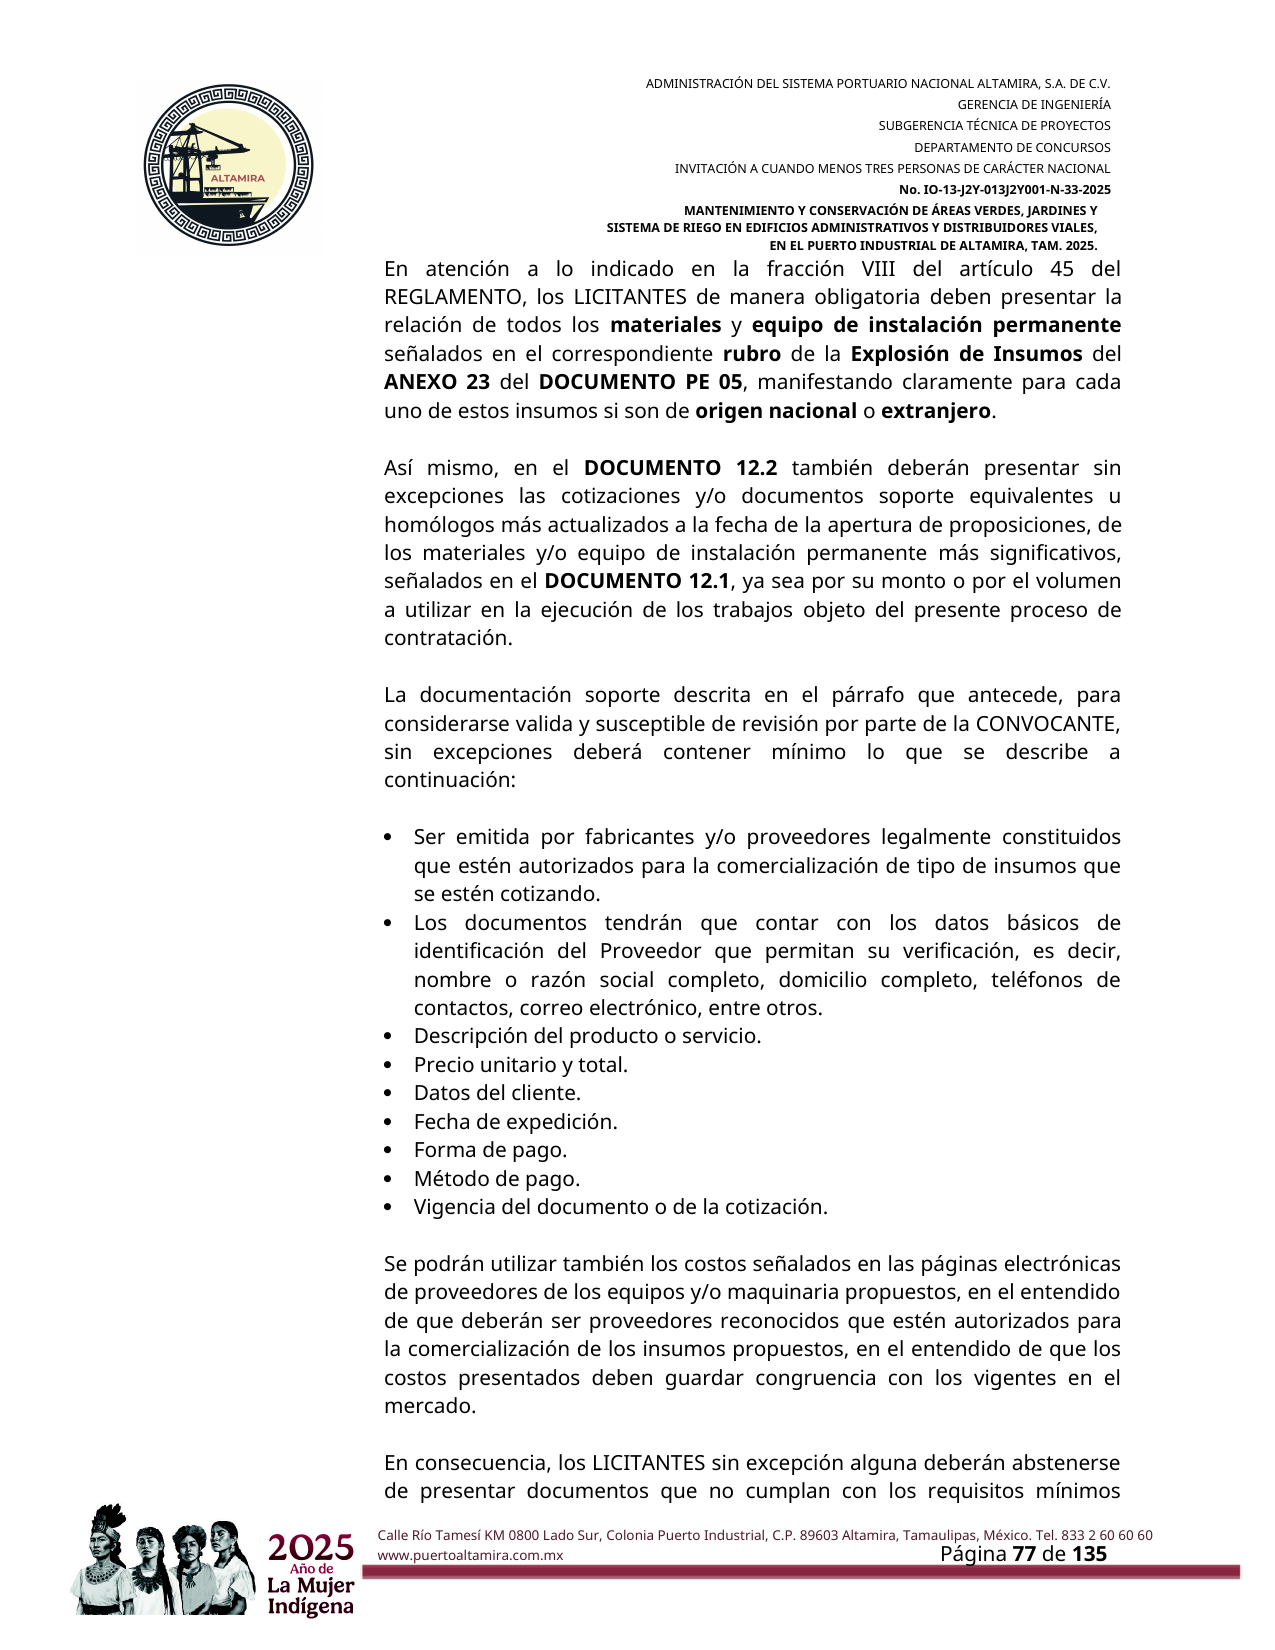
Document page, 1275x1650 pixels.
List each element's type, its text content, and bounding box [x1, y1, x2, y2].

text En atención a lo indicado en la fracción VIII del artículo 45 del REGLAMENTO, los LICITANTES de manera obligatoria deben presentar la relación de todos los materiales y equipo de instalación permanente señalados en el correspondiente rubro de la Explosión de Insumos del ANEXO 23 del DOCUMENTO PE 05, manifestando claramente para cada uno de estos insumos si son de origen nacional o extranjero. [384, 254, 1122, 424]
list Fecha de expedición. [384, 1107, 1122, 1135]
list Los documentos tendrán que contar con los datos básicos de identificación del Proveedor que permitan su verificación, es decir, nombre o razón social completo, domicilio completo, teléfonos de contactos, correo electrónico, entre otros. [384, 908, 1122, 1022]
list Descripción del producto o servicio. [384, 1022, 1122, 1050]
list Vigencia del documento o de la cotización. [384, 1192, 1122, 1221]
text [384, 1448, 1122, 1505]
list Ser emitida por fabricantes y/o proveedores legalmente constituidos que estén autorizados para la comercialización de tipo de insumos que se estén cotizando. [384, 822, 1122, 908]
text Se podrán utilizar también los costos señalados en las páginas electrónicas de proveedores de los equipos y/o maquinaria propuestos, en el entendido de que deberán ser proveedores reconocidos que estén autorizados para la comercialización de los insumos propuestos, en el entendido de que los costos presentados deben guardar congruencia con los vigentes en el mercado. [384, 1249, 1122, 1420]
list Datos del cliente. [384, 1078, 1122, 1107]
list Forma de pago. [384, 1135, 1122, 1164]
picture [134, 75, 325, 258]
picture [0, 1497, 1244, 1627]
text La documentación soporte descrita en el párrafo que antecede, para considerarse valida y susceptible de revisión por parte de la CONVOCANTE, sin excepciones deberá contener mínimo lo que se describe a continuación: [384, 680, 1122, 794]
list Precio unitario y total. [384, 1050, 1122, 1078]
text Así mismo, en el DOCUMENTO 12.2 también deberán presentar sin excepciones las cotizaciones y/o documentos soporte equivalentes u homólogos más actualizados a la fecha de la apertura de proposiciones, de los materiales y/o equipo de instalación permanente más significativos, señalados en el DOCUMENTO 12.1, ya sea por su monto o por el volumen a utilizar en la ejecución de los trabajos objeto del presente proceso de contratación. [384, 453, 1122, 652]
list Método de pago. [384, 1164, 1122, 1192]
